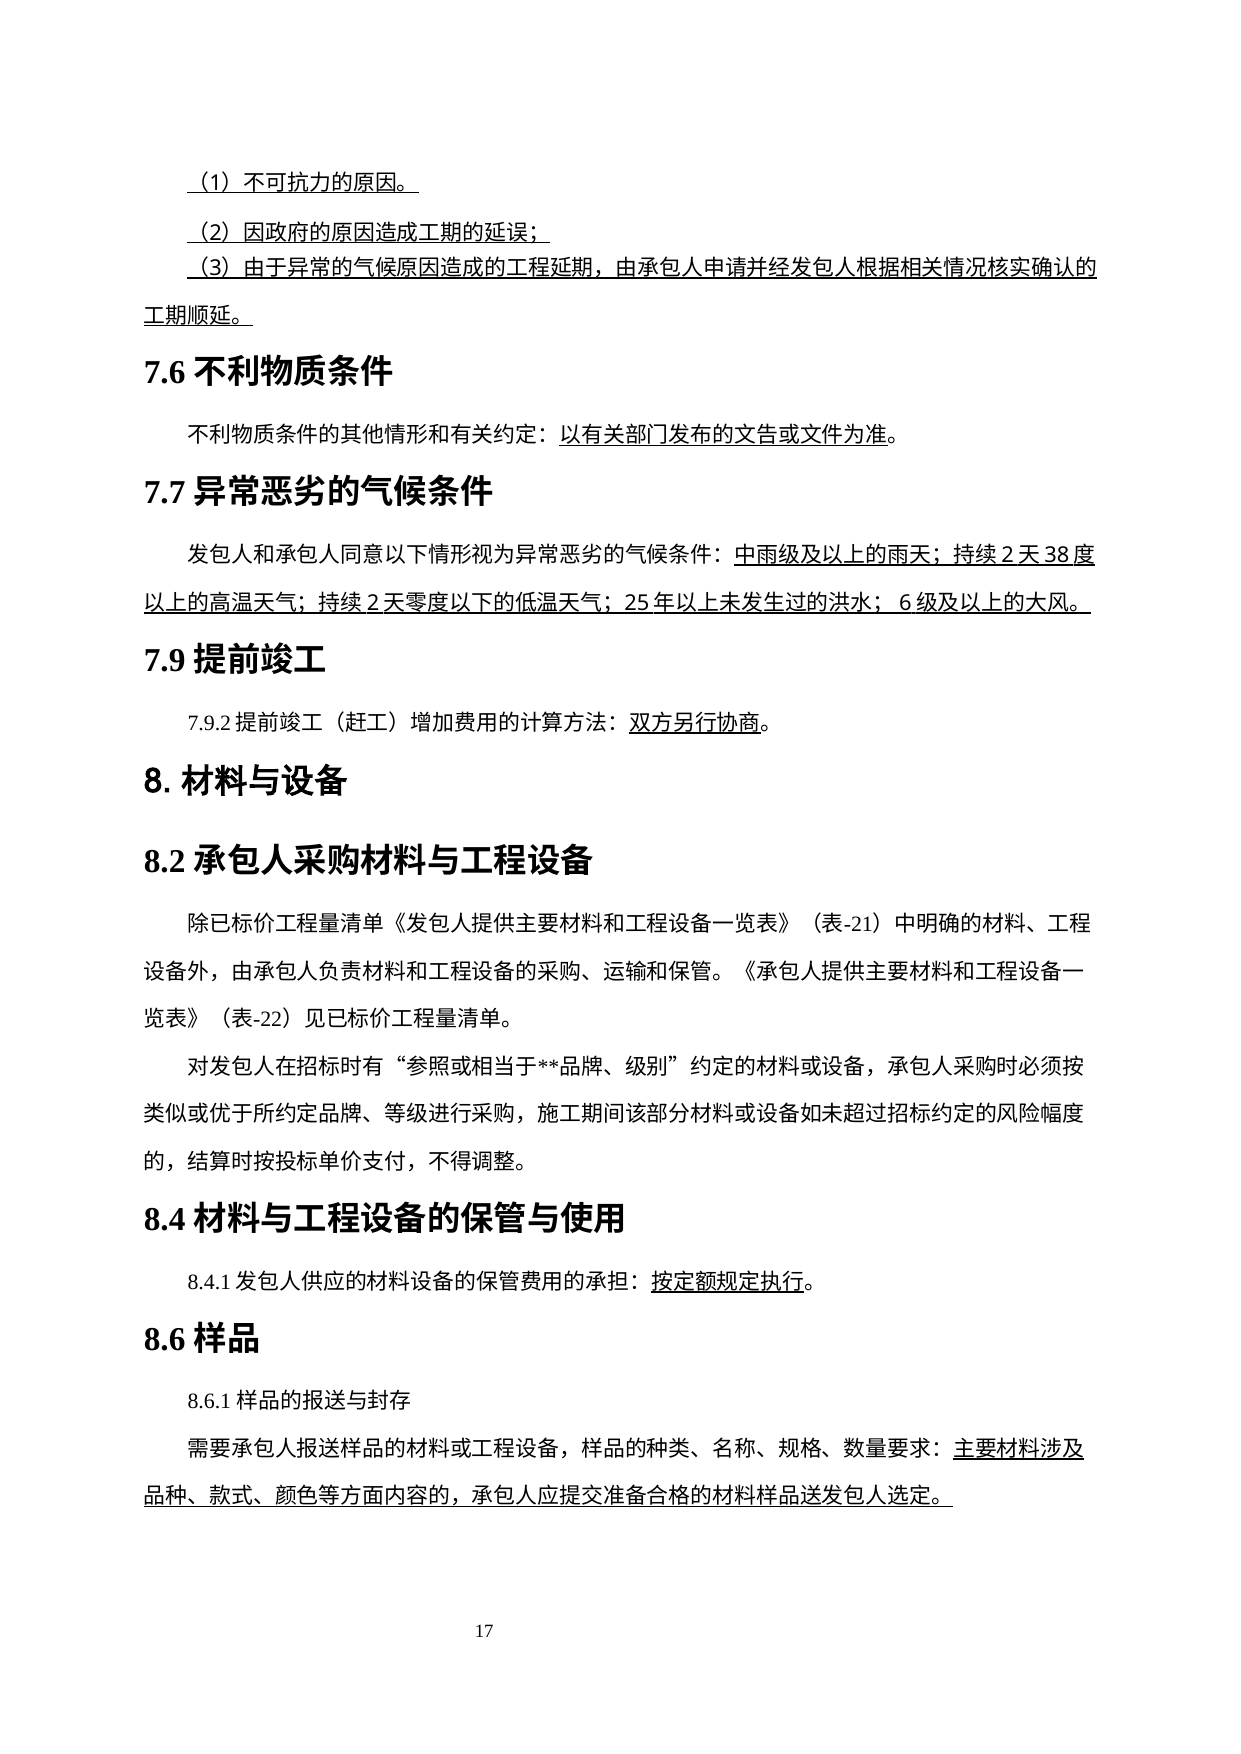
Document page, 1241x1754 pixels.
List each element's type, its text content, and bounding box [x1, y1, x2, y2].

text 7.9 提前竣工 [143, 632, 1106, 681]
text 8.6.1 样品的报送与封存 [143, 1383, 1106, 1415]
text 8.4 材料与工程设备的保管与使用 [143, 1191, 1106, 1240]
text （3）由于异常的气候原因造成的工程延期，由承包人申请并经发包人根据相关情况核实确认的工期顺延。 [143, 250, 1106, 329]
text 7.7 异常恶劣的气候条件 [143, 465, 1106, 513]
text 8.4.1发包人供应的材料设备的保管费用的承担：按定额规定执行。 [143, 1264, 1106, 1295]
text 不利物质条件的其他情形和有关约定：以有关部门发布的文告或文件为准。 [143, 417, 1106, 449]
text 8. 材料与设备 [143, 758, 1106, 799]
text 8.2 承包人采购材料与工程设备 [143, 834, 1106, 882]
text 7.9.2提前竣工（赶工）增加费用的计算方法：双方另行协商。 [143, 705, 1106, 736]
text 发包人和承包人同意以下情形视为异常恶劣的气候条件：中雨级及以上的雨天；持续2天38度以上的高温天气；持续2天零度以下的低温天气；25年以上未发生过的洪水； 6级及以上的大风。 [143, 537, 1106, 617]
text 8.6 样品 [143, 1311, 1106, 1359]
text 除已标价工程量清单《发包人提供主要材料和工程设备一览表》（表-21）中明确的材料、工程设备外，由承包人负责材料和工程设备的采购、运输和保管。《承包人提供主要材料和工程设备一览表》（表-22）见已标价工程量清单。 [143, 906, 1106, 1033]
text 需要承包人报送样品的材料或工程设备，样品的种类、名称、规格、数量要求：主要材料涉及品种、款式、颜色等方面内容的，承包人应提交准备合格的材料样品送发包人选定。 [143, 1431, 1106, 1510]
text 对发包人在招标时有“参照或相当于**品牌、级别”约定的材料或设备，承包人采购时必须按类似或优于所约定品牌、等级进行采购，施工期间该部分材料或设备如未超过招标约定的风险幅度的，结算时按投标单价支付，不得调整。 [143, 1049, 1106, 1176]
text （1）不可抗力的原因。 [143, 150, 1106, 200]
text （2）因政府的原因造成工期的延误； [143, 200, 1106, 250]
text 7.6 不利物质条件 [143, 345, 1106, 393]
